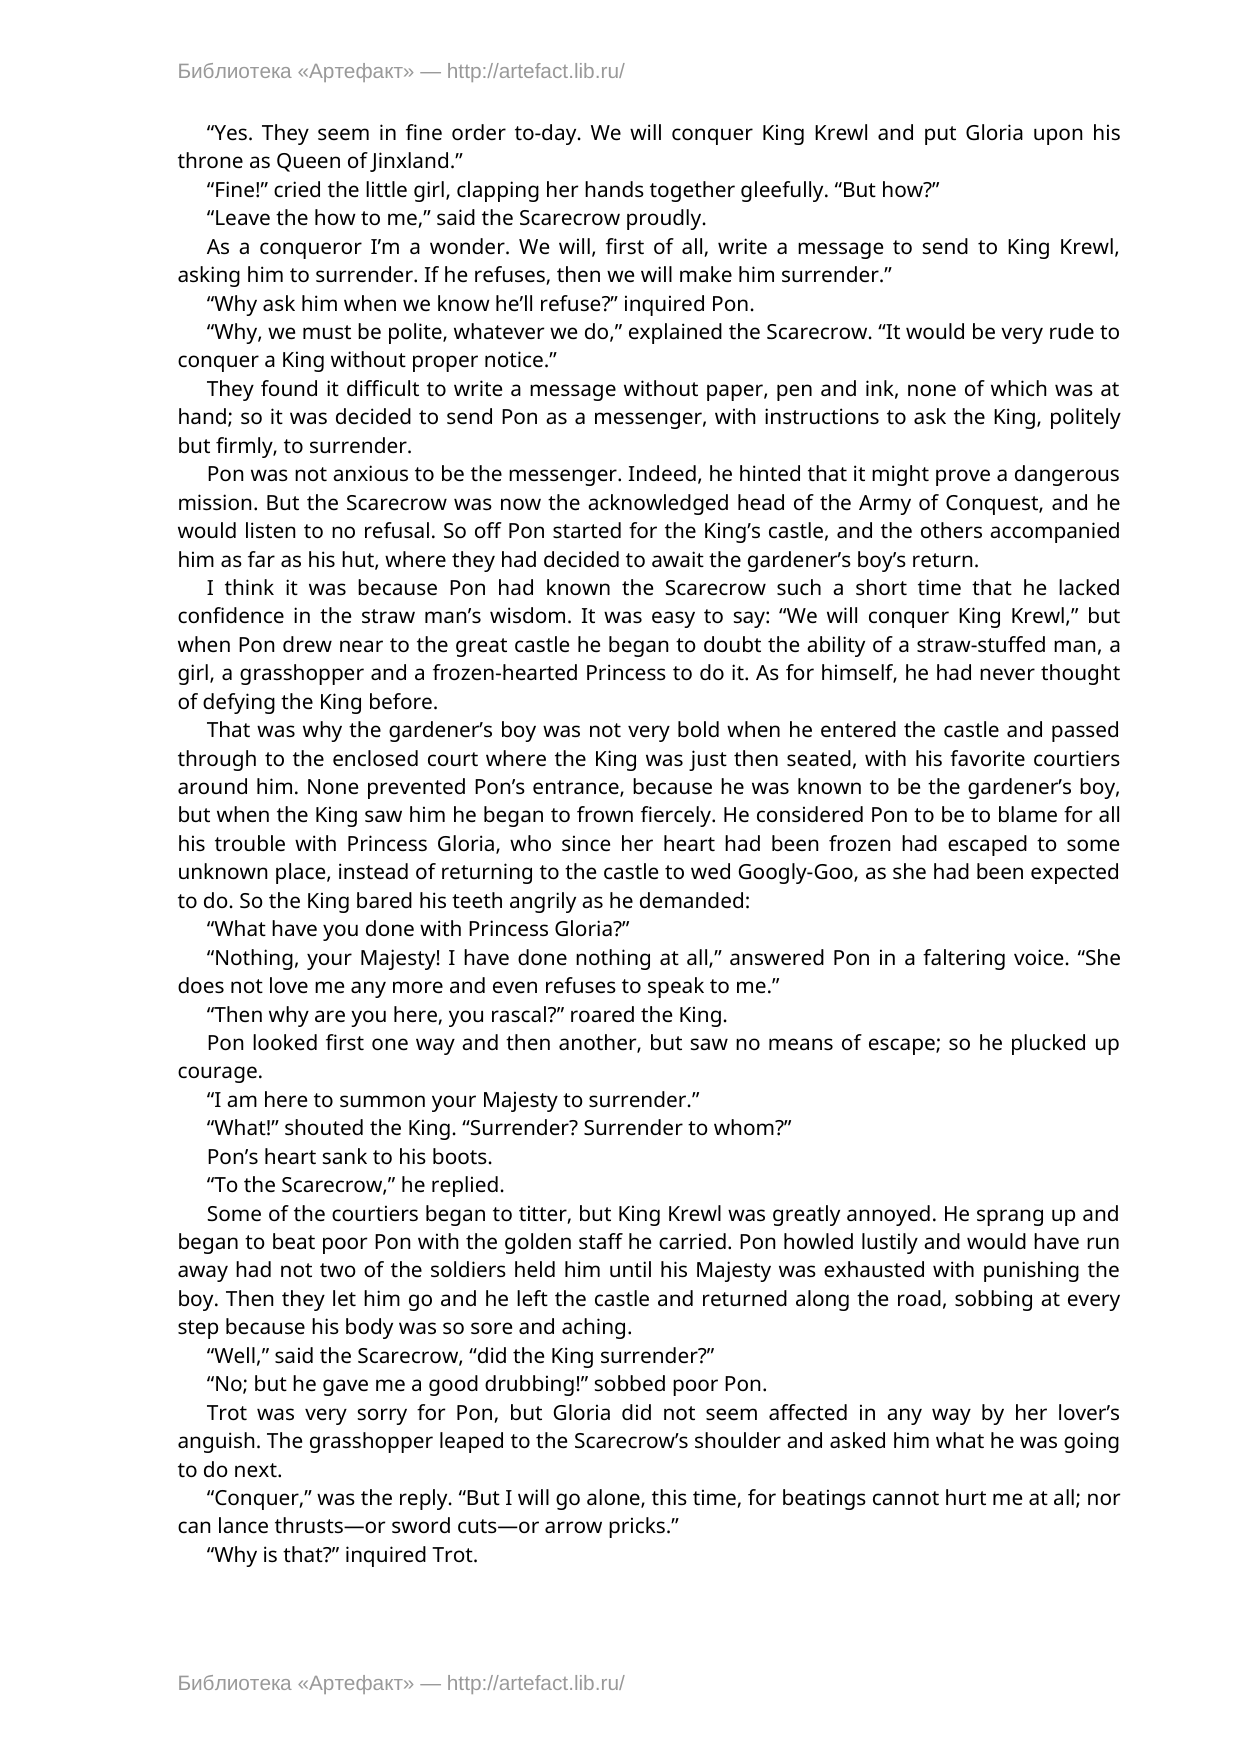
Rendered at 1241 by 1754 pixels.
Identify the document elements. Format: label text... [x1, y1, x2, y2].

text “I am here to summon your Majesty to surrender.” [177, 1085, 1122, 1113]
text “No; but he gave me a good drubbing!” sobbed poor Pon. [177, 1369, 1122, 1398]
text Pon looked first one way and then another, but saw no means of escape; so he plucked up courage. [177, 1028, 1122, 1085]
text “What have you done with Princess Gloria?” [177, 914, 1122, 943]
text “Why is that?” inquired Trot. [177, 1540, 1122, 1568]
text “Well,” said the Scarecrow, “did the King surrender?” [177, 1341, 1122, 1369]
text “Why ask him when we know he’ll refuse?” inquired Pon. [177, 289, 1122, 317]
text “Fine!” cried the little girl, clapping her hands together gleefully. “But how?” [177, 175, 1122, 203]
text “Then why are you here, you rascal?” roared the King. [177, 1000, 1122, 1028]
text They found it difficult to write a message without paper, pen and ink, none of which was at hand; so it was decided to send Pon as a messenger, with instructions to ask the King, politely but firmly, to surrender. [177, 374, 1122, 459]
text Pon was not anxious to be the messenger. Indeed, he hinted that it might prove a dangerous mission. But the Scarecrow was now the acknowledged head of the Army of Conquest, and he would listen to no refusal. So off Pon started for the King’s castle, and the others accompanied him as far as his hut, where they had decided to await the gardener’s boy’s return. [177, 459, 1122, 573]
text “Why, we must be polite, whatever we do,” explained the Scarecrow. “It would be very rude to conquer a King without proper notice.” [177, 317, 1122, 374]
text Pon’s heart sank to his boots. [177, 1142, 1122, 1170]
text “Yes. They seem in fine order to-day. We will conquer King Krewl and put Gloria upon his throne as Queen of Jinxland.” [177, 118, 1122, 175]
text “Conquer,” was the reply. “But I will go alone, this time, for beatings cannot hurt me at all; nor can lance thrusts—or sword cuts—or arrow pricks.” [177, 1483, 1122, 1540]
text As a conqueror I’m a wonder. We will, first of all, write a message to send to King Krewl, asking him to surrender. If he refuses, then we will make him surrender.” [177, 232, 1122, 289]
text “What!” shouted the King. “Surrender? Surrender to whom?” [177, 1113, 1122, 1142]
text “To the Scarecrow,” he replied. [177, 1170, 1122, 1199]
text Some of the courtiers began to titter, but King Krewl was greatly annoyed. He sprang up and began to beat poor Pon with the golden staff he carried. Pon howled lustily and would have run away had not two of the soldiers held him until his Majesty was exhausted with punishing the boy. Then they let him go and he left the castle and returned along the road, sobbing at every step because his body was so sore and aching. [177, 1199, 1122, 1341]
text That was why the gardener’s boy was not very bold when he entered the castle and passed through to the enclosed court where the King was just then seated, with his favorite courtiers around him. None prevented Pon’s entrance, because he was known to be the gardener’s boy, but when the King saw him he began to frown fiercely. He considered Pon to be to blame for all his trouble with Princess Gloria, who since her heart had been frozen had escaped to some unknown place, instead of returning to the castle to wed Googly-Goo, as she had been expected to do. So the King bared his teeth angrily as he demanded: [177, 715, 1122, 914]
text Trot was very sorry for Pon, but Gloria did not seem affected in any way by her lover’s anguish. The grasshopper leaped to the Scarecrow’s shoulder and asked him what he was going to do next. [177, 1398, 1122, 1483]
text “Leave the how to me,” said the Scarecrow proudly. [177, 203, 1122, 232]
text I think it was because Pon had known the Scarecrow such a short time that he lacked confidence in the straw man’s wisdom. It was easy to say: “We will conquer King Krewl,” but when Pon drew near to the great castle he began to doubt the ability of a straw-stuffed man, a girl, a grasshopper and a frozen-hearted Princess to do it. As for himself, he had never thought of defying the King before. [177, 573, 1122, 715]
text “Nothing, your Majesty! I have done nothing at all,” answered Pon in a faltering voice. “She does not love me any more and even refuses to speak to me.” [177, 943, 1122, 1000]
